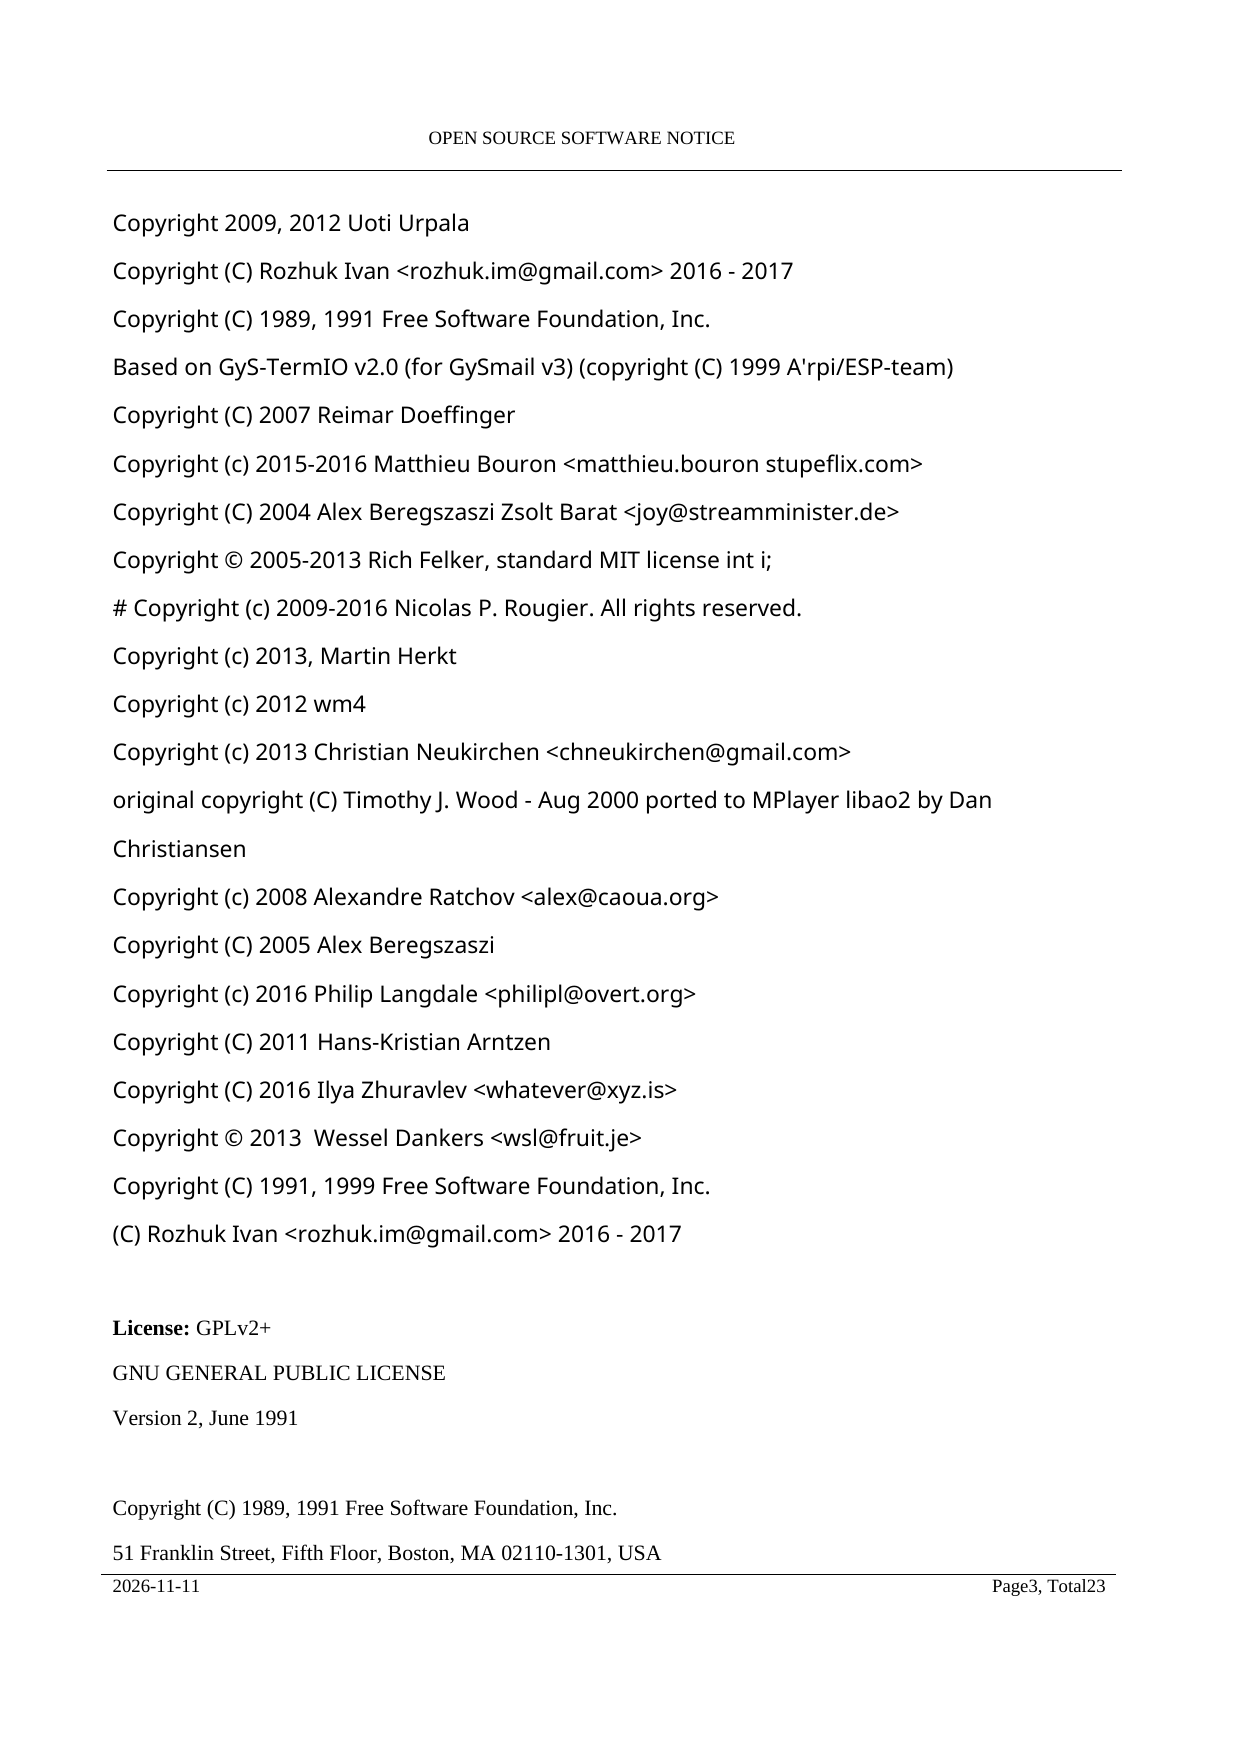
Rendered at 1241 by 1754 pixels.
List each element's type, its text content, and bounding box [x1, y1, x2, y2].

text Copyright (C) 2016 Ilya Zhuravlev <whatever@xyz.is> [112, 1073, 1128, 1106]
text Copyright (c) 2016 Philip Langdale <philipl@overt.org> [112, 977, 1128, 1009]
text Version 2, June 1991 [112, 1401, 1128, 1433]
text Copyright (c) 2015-2016 Matthieu Bouron <matthieu.bouron stupeflix.com> [112, 447, 1128, 479]
text Copyright (c) 2008 Alexandre Ratchov <alex@caoua.org> [112, 881, 1128, 913]
text License: GPLv2+ [112, 1311, 1128, 1343]
text GNU GENERAL PUBLIC LICENSE [112, 1356, 1128, 1388]
text Copyright (C) 1989, 1991 Free Software Foundation, Inc. [112, 1491, 1128, 1524]
text Copyright 2009, 2012 Uoti Urpala [112, 206, 1128, 239]
text Copyright (C) 2004 Alex Beregszaszi Zsolt Barat <joy@streamminister.de> [112, 495, 1128, 528]
text Copyright (C) 1989, 1991 Free Software Foundation, Inc. [112, 303, 1128, 335]
text Copyright © 2005-2013 Rich Felker, standard MIT license int i; [112, 543, 1128, 576]
text Copyright (C) 1991, 1999 Free Software Foundation, Inc. [112, 1169, 1128, 1202]
text Copyright (C) 2007 Reimar Doeffinger [112, 399, 1128, 431]
text Copyright (c) 2013, Martin Herkt [112, 639, 1128, 672]
text Copyright (C) 2011 Hans-Kristian Arntzen [112, 1025, 1128, 1058]
text Copyright © 2013 Wessel Dankers <wsl@fruit.je> [112, 1121, 1128, 1154]
text (C) Rozhuk Ivan <rozhuk.im@gmail.com> 2016 - 2017 [112, 1218, 1128, 1250]
text original copyright (C) Timothy J. Wood - Aug 2000 ported to MPlayer libao2 by Dan Christiansen [112, 784, 1128, 865]
text Copyright (C) 2005 Alex Beregszaszi [112, 929, 1128, 961]
text # Copyright (c) 2009-2016 Nicolas P. Rougier. All rights reserved. [112, 591, 1128, 624]
text Copyright (c) 2013 Christian Neukirchen <chneukirchen@gmail.com> [112, 736, 1128, 768]
text 51 Franklin Street, Fifth Floor, Boston, MA 02110-1301, USA [112, 1536, 1128, 1569]
text Copyright (C) Rozhuk Ivan <rozhuk.im@gmail.com> 2016 - 2017 [112, 254, 1128, 287]
text Based on GyS-TermIO v2.0 (for GySmail v3) (copyright (C) 1999 A'rpi/ESP-team) [112, 351, 1128, 383]
text Copyright (c) 2012 wm4 [112, 688, 1128, 720]
